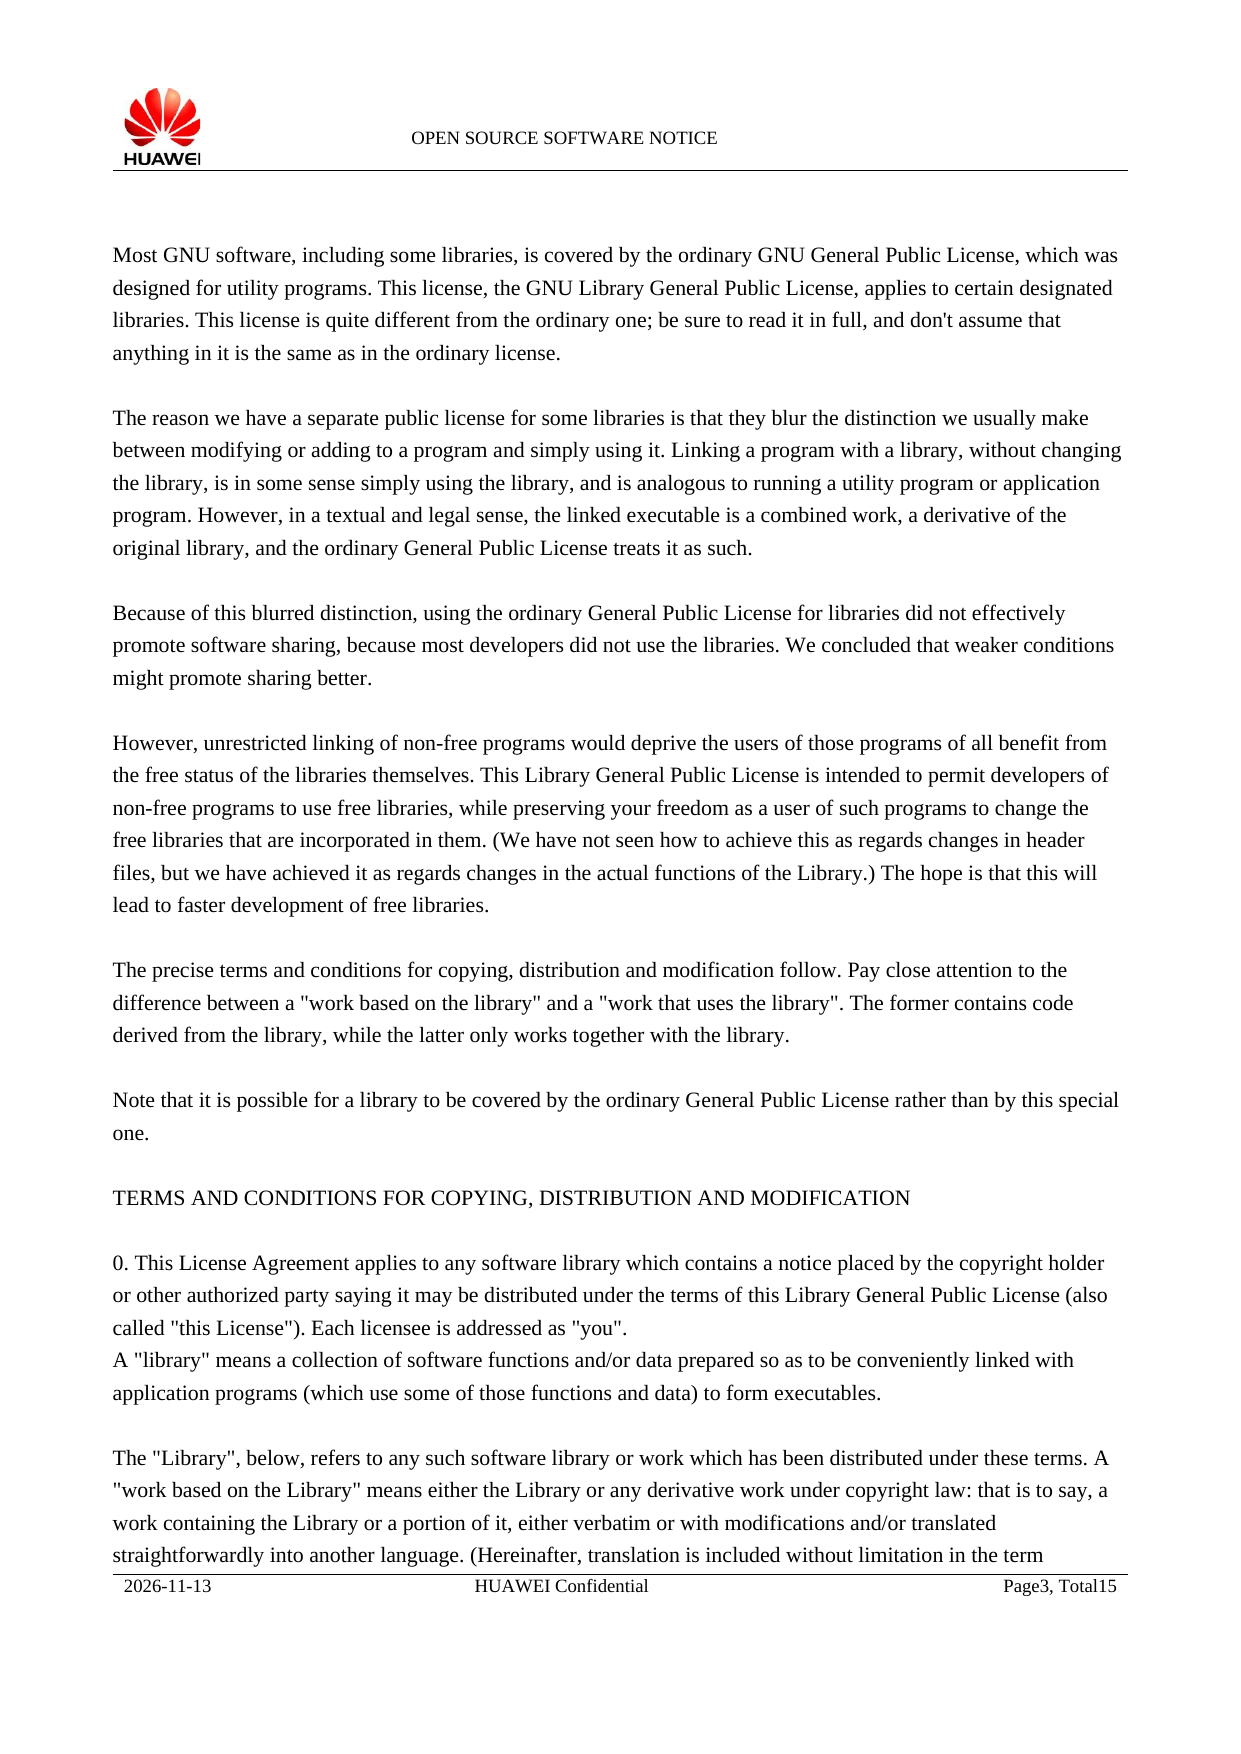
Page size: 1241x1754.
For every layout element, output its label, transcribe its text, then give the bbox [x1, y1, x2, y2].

picture [124, 88, 201, 165]
